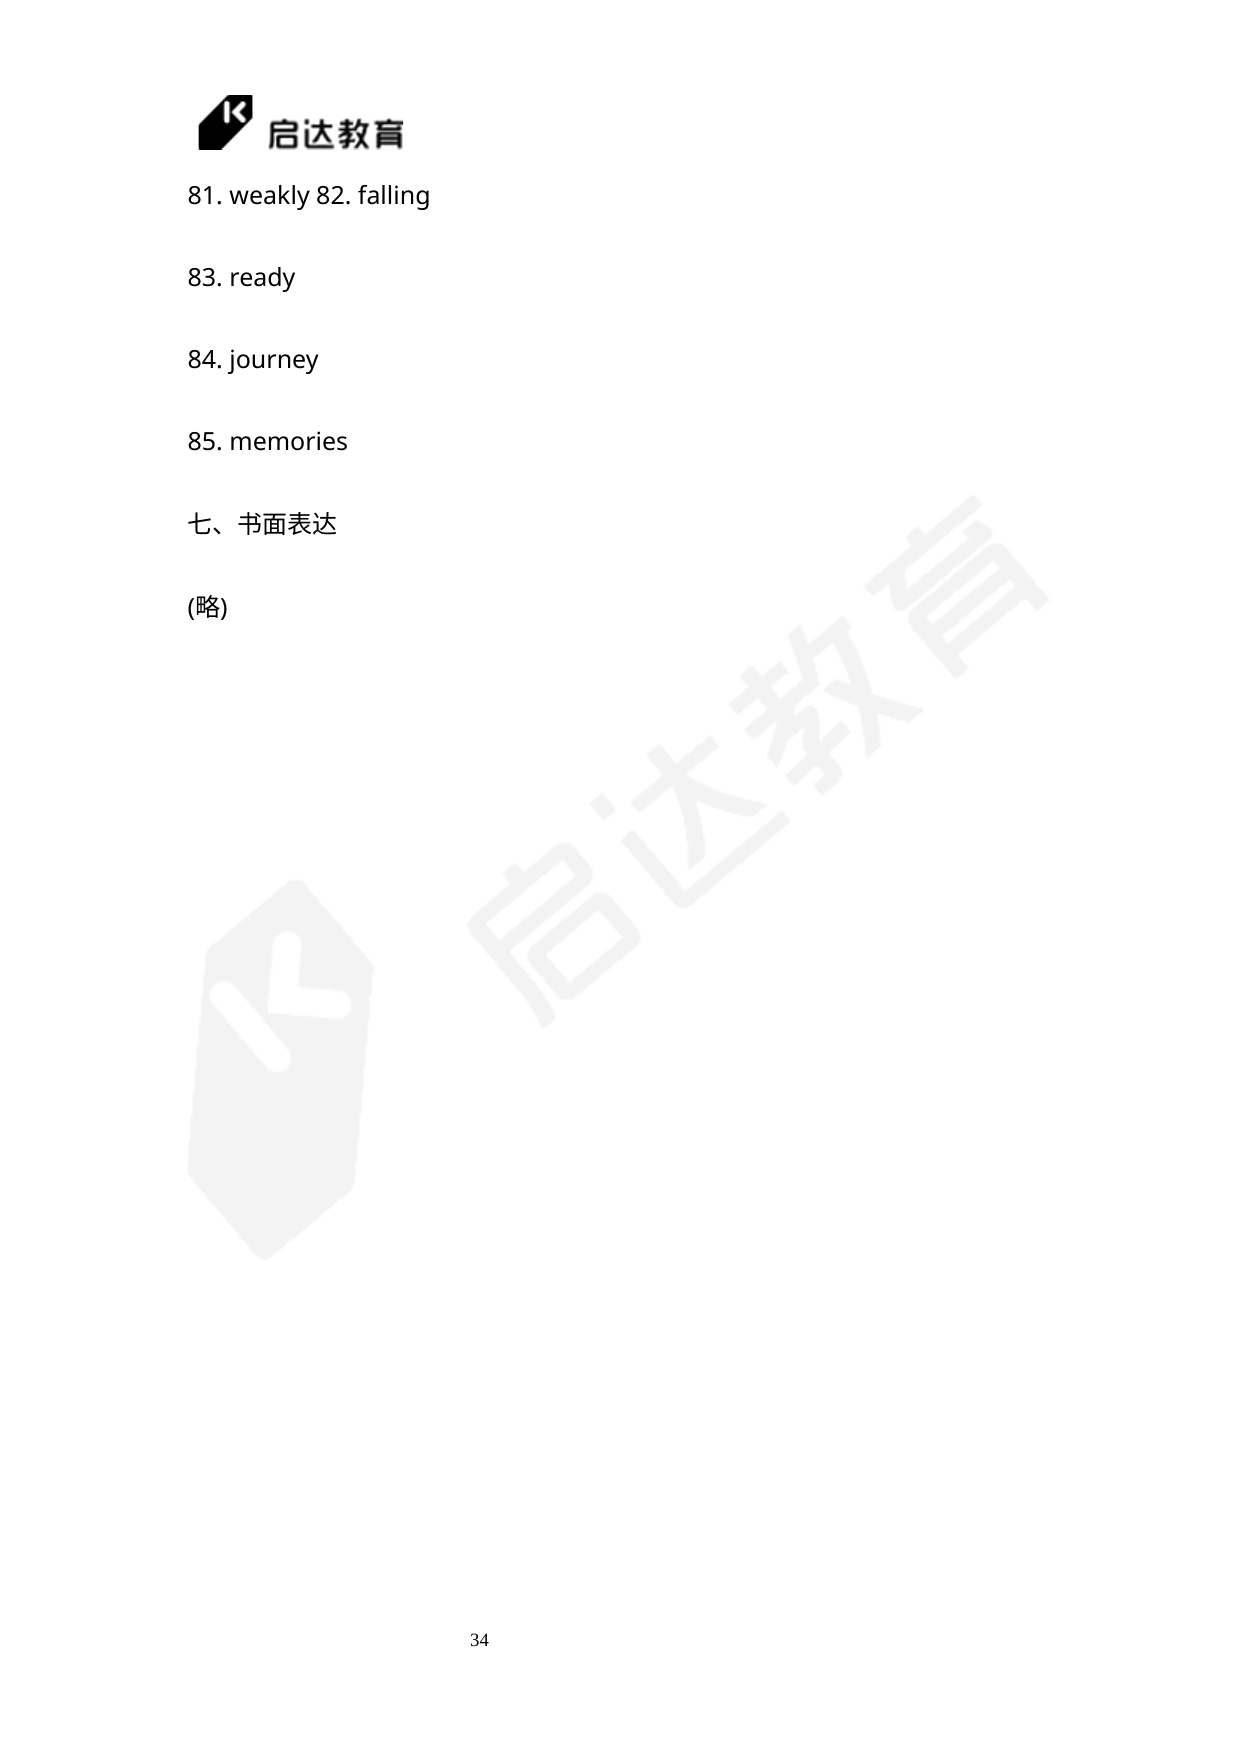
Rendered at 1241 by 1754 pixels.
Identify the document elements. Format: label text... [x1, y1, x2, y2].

text (略) [187, 573, 1053, 638]
text 七、书面表达 [187, 490, 1053, 555]
text 85. memories [187, 408, 1053, 473]
text 84. journey [187, 326, 1053, 391]
picture [198, 95, 404, 150]
text 83. ready [187, 244, 1053, 309]
text 81. weakly 82. falling [187, 162, 1053, 227]
